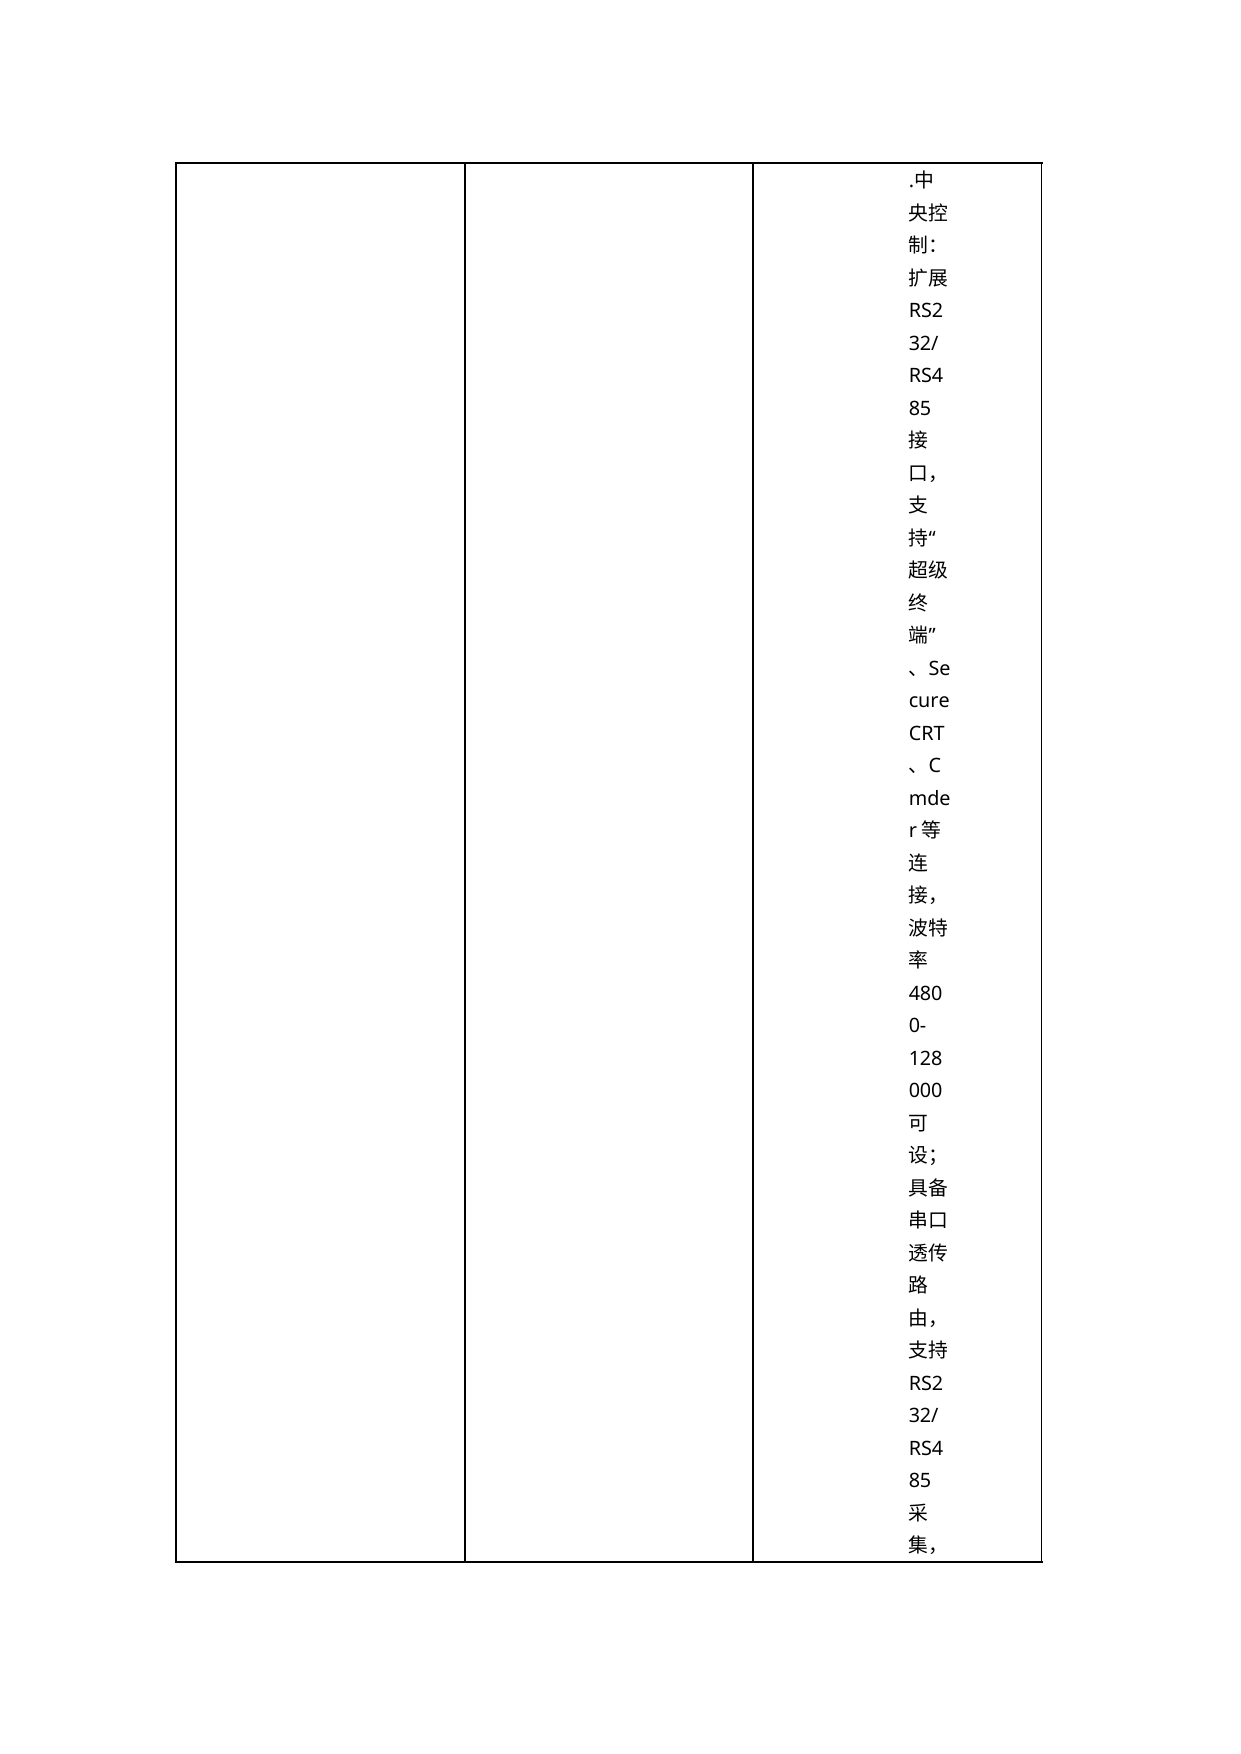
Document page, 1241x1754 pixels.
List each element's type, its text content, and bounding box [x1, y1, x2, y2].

table_cell 1 [177, 164, 464, 1561]
table_cell [466, 164, 752, 1561]
table_cell [754, 164, 1041, 1561]
